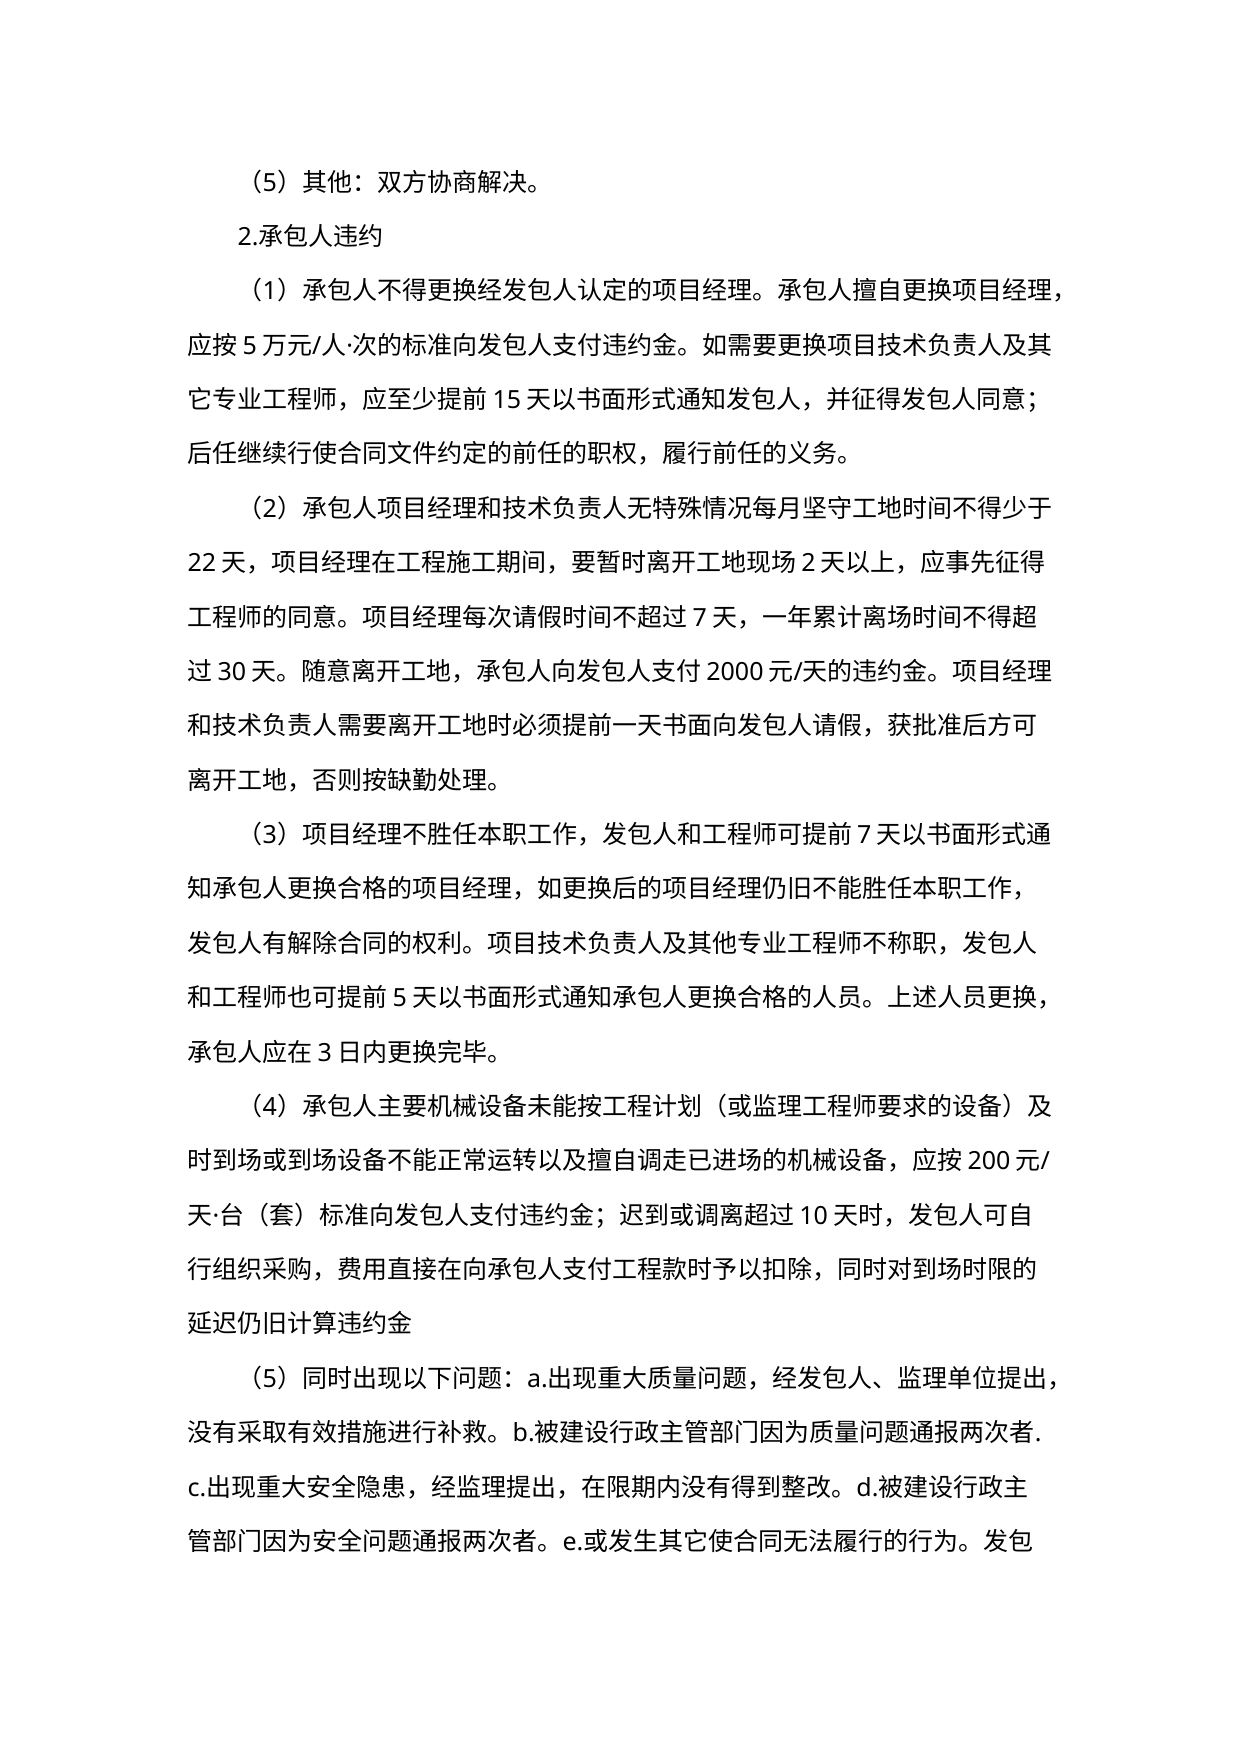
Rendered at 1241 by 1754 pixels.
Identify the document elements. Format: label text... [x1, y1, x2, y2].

text （1）承包人不得更换经发包人认定的项目经理。承包人擅自更换项目经理，应按5万元/人·次的标准向发包人支付违约金。如需要更换项目技术负责人及其它专业工程师，应至少提前15天以书面形式通知发包人，并征得发包人同意；后任继续行使合同文件约定的前任的职权，履行前任的义务。 [187, 271, 1053, 470]
text （5）其他：双方协商解决。 [187, 162, 1053, 198]
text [187, 1358, 1053, 1558]
text （3）项目经理不胜任本职工作，发包人和工程师可提前7天以书面形式通知承包人更换合格的项目经理，如更换后的项目经理仍旧不能胜任本职工作，发包人有解除合同的权利。项目技术负责人及其他专业工程师不称职，发包人和工程师也可提前5天以书面形式通知承包人更换合格的人员。上述人员更换，承包人应在3日内更换完毕。 [187, 814, 1053, 1068]
text （2）承包人项目经理和技术负责人无特殊情况每月坚守工地时间不得少于22天，项目经理在工程施工期间，要暂时离开工地现场2天以上，应事先征得工程师的同意。项目经理每次请假时间不超过7天，一年累计离场时间不得超过30天。随意离开工地，承包人向发包人支付2000元/天的违约金。项目经理和技术负责人需要离开工地时必须提前一天书面向发包人请假，获批准后方可离开工地，否则按缺勤处理。 [187, 488, 1053, 796]
text （4）承包人主要机械设备未能按工程计划（或监理工程师要求的设备）及时到场或到场设备不能正常运转以及擅自调走已进场的机械设备，应按200元/天·台（套）标准向发包人支付违约金；迟到或调离超过10天时，发包人可自行组织采购，费用直接在向承包人支付工程款时予以扣除，同时对到场时限的延迟仍旧计算违约金 [187, 1086, 1053, 1340]
text 2.承包人违约 [187, 216, 1053, 253]
